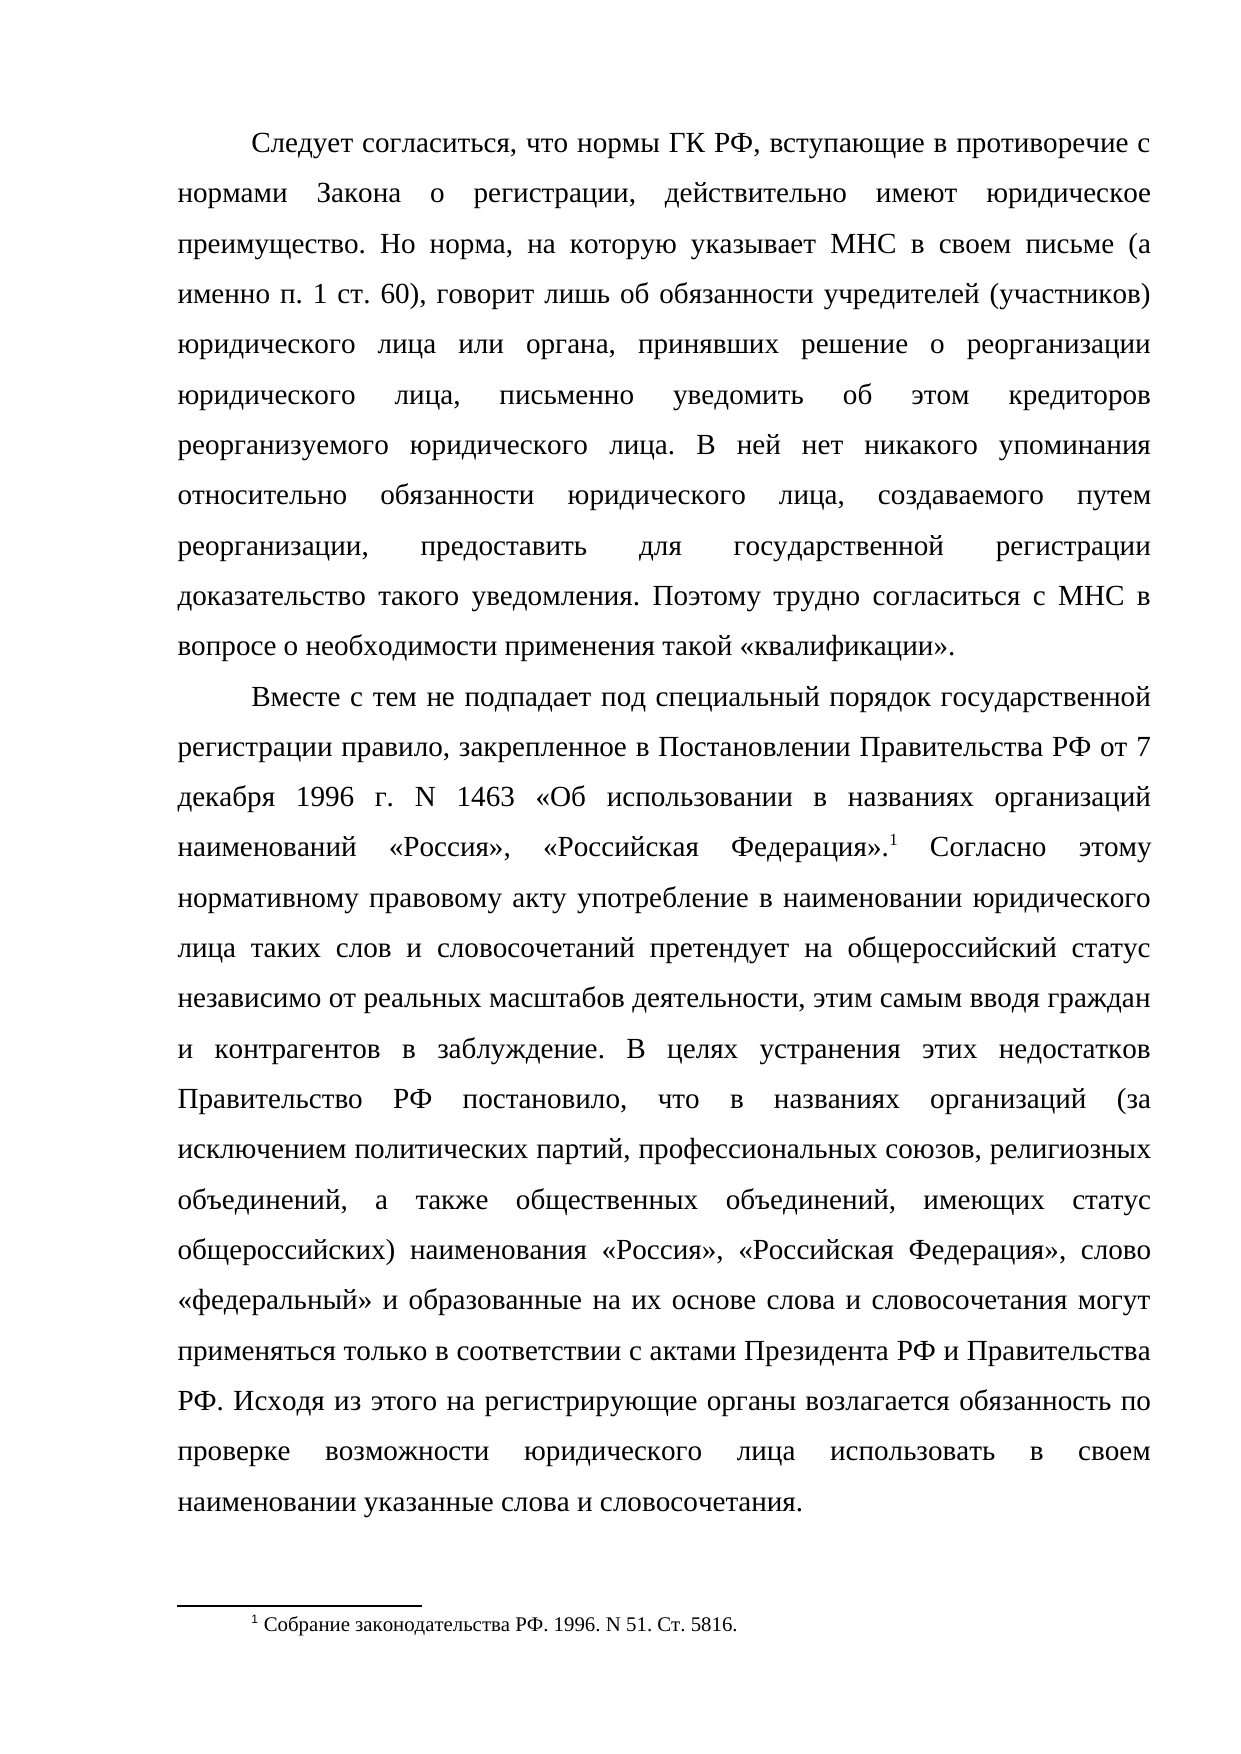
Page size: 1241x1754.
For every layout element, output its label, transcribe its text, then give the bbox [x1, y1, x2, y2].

text Вместе с тем не подпадает под специальный порядок государственной регистрации правило, закрепленное в Постановлении Правительства РФ от 7 декабря 1996 г. N 1463 «Об использовании в названиях организаций наименований «Россия», «Российская Федерация». Согласно этому нормативному правовому акту употребление в наименовании юридического лица таких слов и словосочетаний претендует на общероссийский статус независимо от реальных масштабов деятельности, этим самым вводя граждан и контрагентов в заблуждение. В целях устранения этих недостатков Правительство РФ постановило, что в названиях организаций (за исключением политических партий, профессиональных союзов, религиозных объединений, а также общественных объединений, имеющих статус общероссийских) наименования «Россия», «Российская Федерация», слово «федеральный» и образованные на их основе слова и словосочетания могут применяться только в соответствии с актами Президента РФ и Правительства РФ. Исходя из этого на регистрирующие органы возлагается обязанность по проверке возможности юридического лица использовать в своем наименовании указанные слова и словосочетания. [177, 679, 1152, 1517]
text Следует согласиться, что нормы ГК РФ, вступающие в противоречие с нормами Закона о регистрации, действительно имеют юридическое преимущество. Но норма, на которую указывает МНС в своем письме (а именно п. 1 ст. 60), говорит лишь об обязанности учредителей (участников) юридического лица или органа, принявших решение о реорганизации юридического лица, письменно уведомить об этом кредиторов реорганизуемого юридического лица. В ней нет никакого упоминания относительно обязанности юридического лица, создаваемого путем реорганизации, предоставить для государственной регистрации доказательство такого уведомления. Поэтому трудно согласиться с МНС в вопросе о необходимости применения такой «квалификации». [177, 125, 1152, 662]
